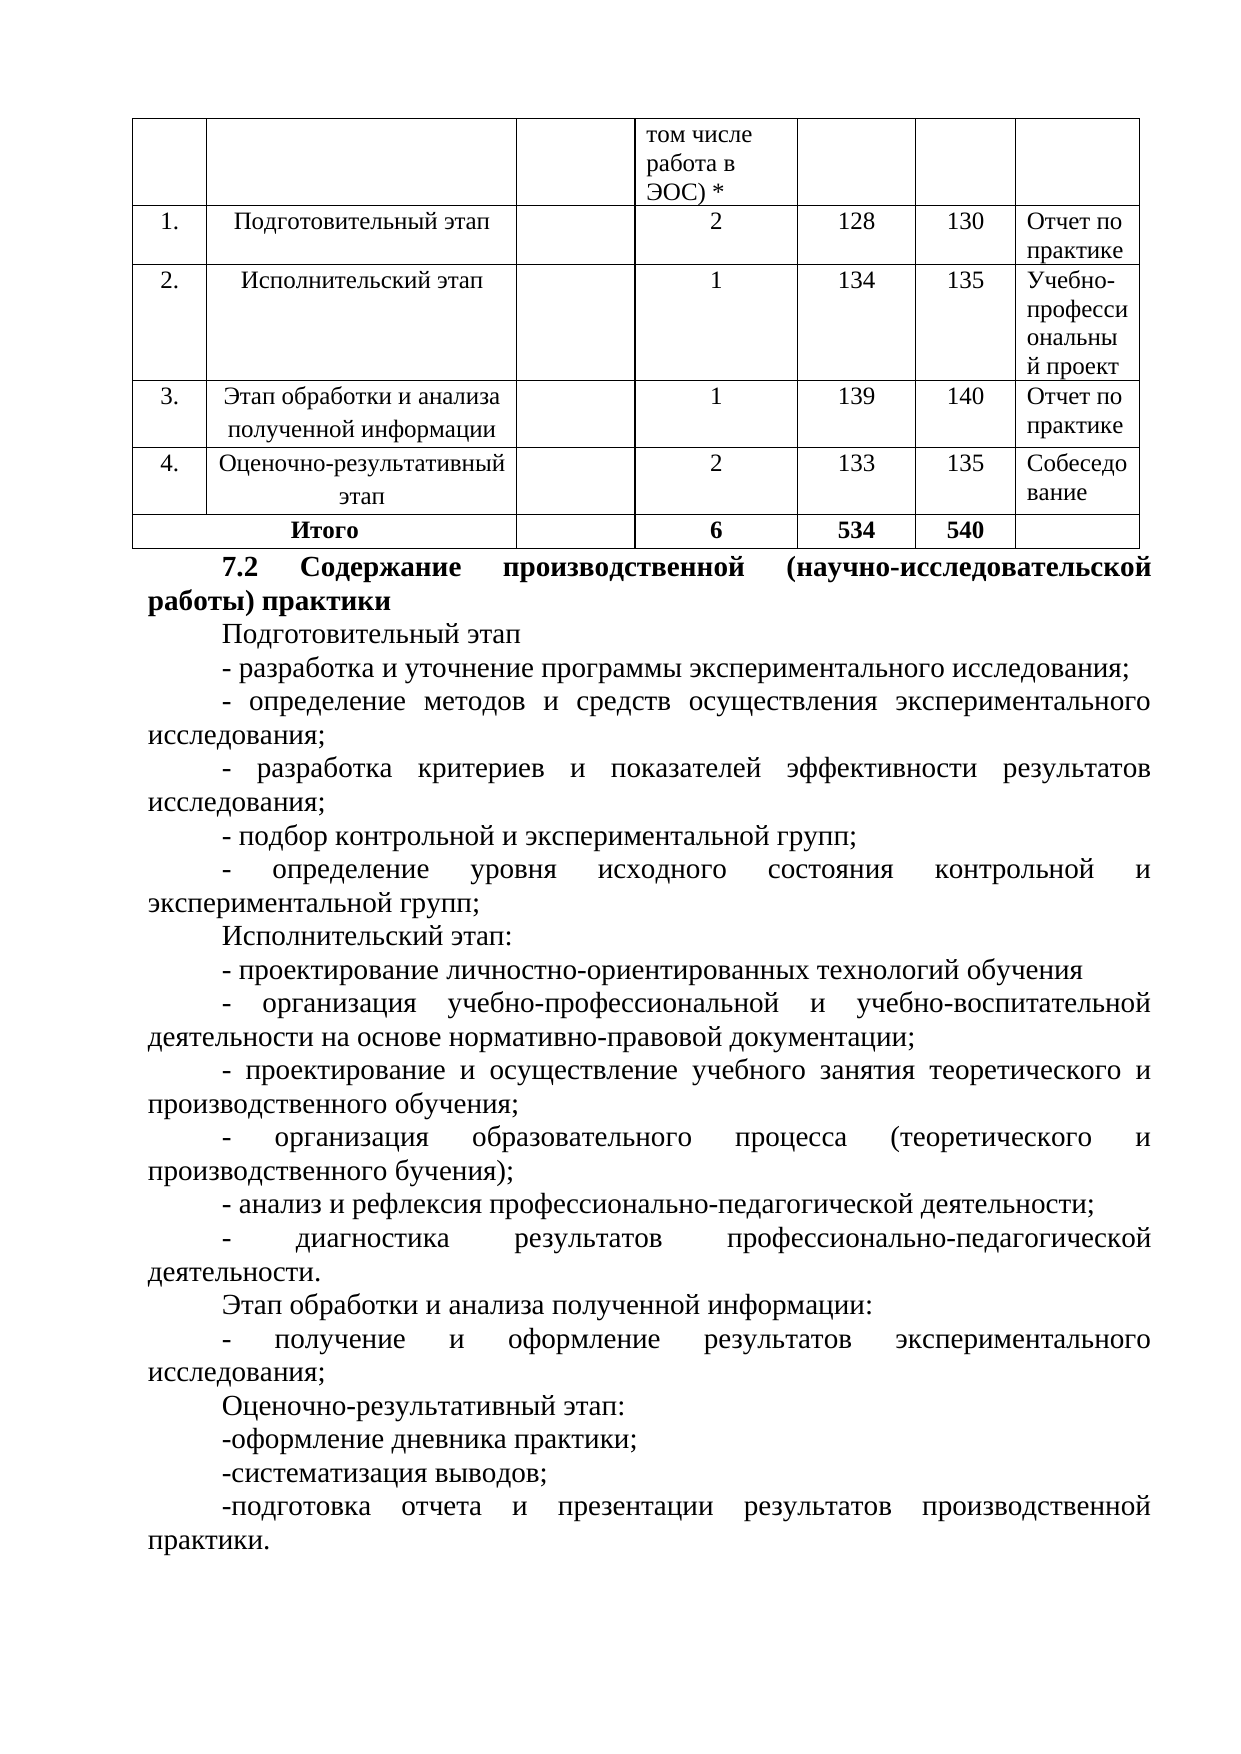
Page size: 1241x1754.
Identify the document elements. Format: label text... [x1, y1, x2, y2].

table_cell 6 [636, 515, 797, 548]
text - организация учебно-профессиональной и учебно-воспитательной деятельности на основе нормативно-правовой документации; [148, 985, 1152, 1052]
table_cell Итого [133, 515, 516, 548]
text Исполнительский этап: [148, 918, 1152, 952]
table_cell 2 [636, 206, 797, 264]
table_cell 133 [798, 448, 915, 514]
table_cell 2 [636, 448, 797, 514]
table_cell 540 [916, 515, 1015, 548]
table_cell 1. [133, 206, 206, 264]
text Оценочно-результативный этап: [148, 1388, 1152, 1421]
table_cell 4. [133, 448, 206, 514]
table_cell Собеседование [1016, 448, 1139, 514]
table_cell Исполнительский этап [207, 265, 516, 380]
text 7.2 Содержание производственной (научно-исследовательской работы) практики [148, 549, 1152, 616]
text -систематизация выводов; [148, 1455, 1152, 1488]
table_cell Учебно-профессиональный проект [1016, 265, 1139, 380]
table_cell [517, 206, 634, 264]
text Подготовительный этап [148, 616, 1152, 650]
table_cell 134 [798, 265, 915, 380]
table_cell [798, 119, 915, 205]
table_cell Этап обработки и анализа полученной информации [207, 381, 516, 447]
text - определение методов и средств осуществления экспериментального исследования; [148, 683, 1152, 751]
table_cell 140 [916, 381, 1015, 447]
text Этап обработки и анализа полученной информации: [148, 1287, 1152, 1321]
table_cell Оценочно-результативный этап [207, 448, 516, 514]
text - разработка критериев и показателей эффективности результатов исследования; [148, 751, 1152, 818]
text - получение и оформление результатов экспериментального исследования; [148, 1321, 1152, 1388]
table_cell 135 [916, 448, 1015, 514]
table_cell [517, 515, 634, 548]
table_cell 135 [916, 265, 1015, 380]
text -оформление дневника практики; [148, 1421, 1152, 1455]
text -подготовка отчета и презентации результатов производственной практики. [148, 1488, 1152, 1556]
table_cell 2. [133, 265, 206, 380]
table_cell Подготовительный этап [207, 206, 516, 264]
text - анализ и рефлексия профессионально-педагогической деятельности; [148, 1187, 1152, 1220]
table_cell 128 [798, 206, 915, 264]
table_cell 130 [916, 206, 1015, 264]
text - разработка и уточнение программы экспериментального исследования; [148, 650, 1152, 683]
table_cell [1016, 119, 1139, 205]
table_cell 3. [133, 381, 206, 447]
text - проектирование и осуществление учебного занятия теоретического и производственного обучения; [148, 1052, 1152, 1119]
table_cell 139 [798, 381, 915, 447]
table_cell [517, 381, 634, 447]
table_cell [1016, 515, 1139, 548]
table_cell [517, 265, 634, 380]
text - проектирование личностно-ориентированных технологий обучения [148, 952, 1152, 985]
text - подбор контрольной и экспериментальной групп; [148, 818, 1152, 851]
table_cell Отчет по практике [1016, 206, 1139, 264]
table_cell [517, 119, 634, 205]
text - определение уровня исходного состояния контрольной и экспериментальной групп; [148, 851, 1152, 918]
table_cell 1 [636, 381, 797, 447]
table_cell 1 [636, 265, 797, 380]
text - диагностика результатов профессионально-педагогической деятельности. [148, 1220, 1152, 1287]
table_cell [916, 119, 1015, 205]
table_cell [636, 119, 797, 205]
table_cell [517, 448, 634, 514]
text - организация образовательного процесса (теоретического и производственного бучения); [148, 1119, 1152, 1187]
table_cell Отчет по практике [1016, 381, 1139, 447]
table_cell 534 [798, 515, 915, 548]
